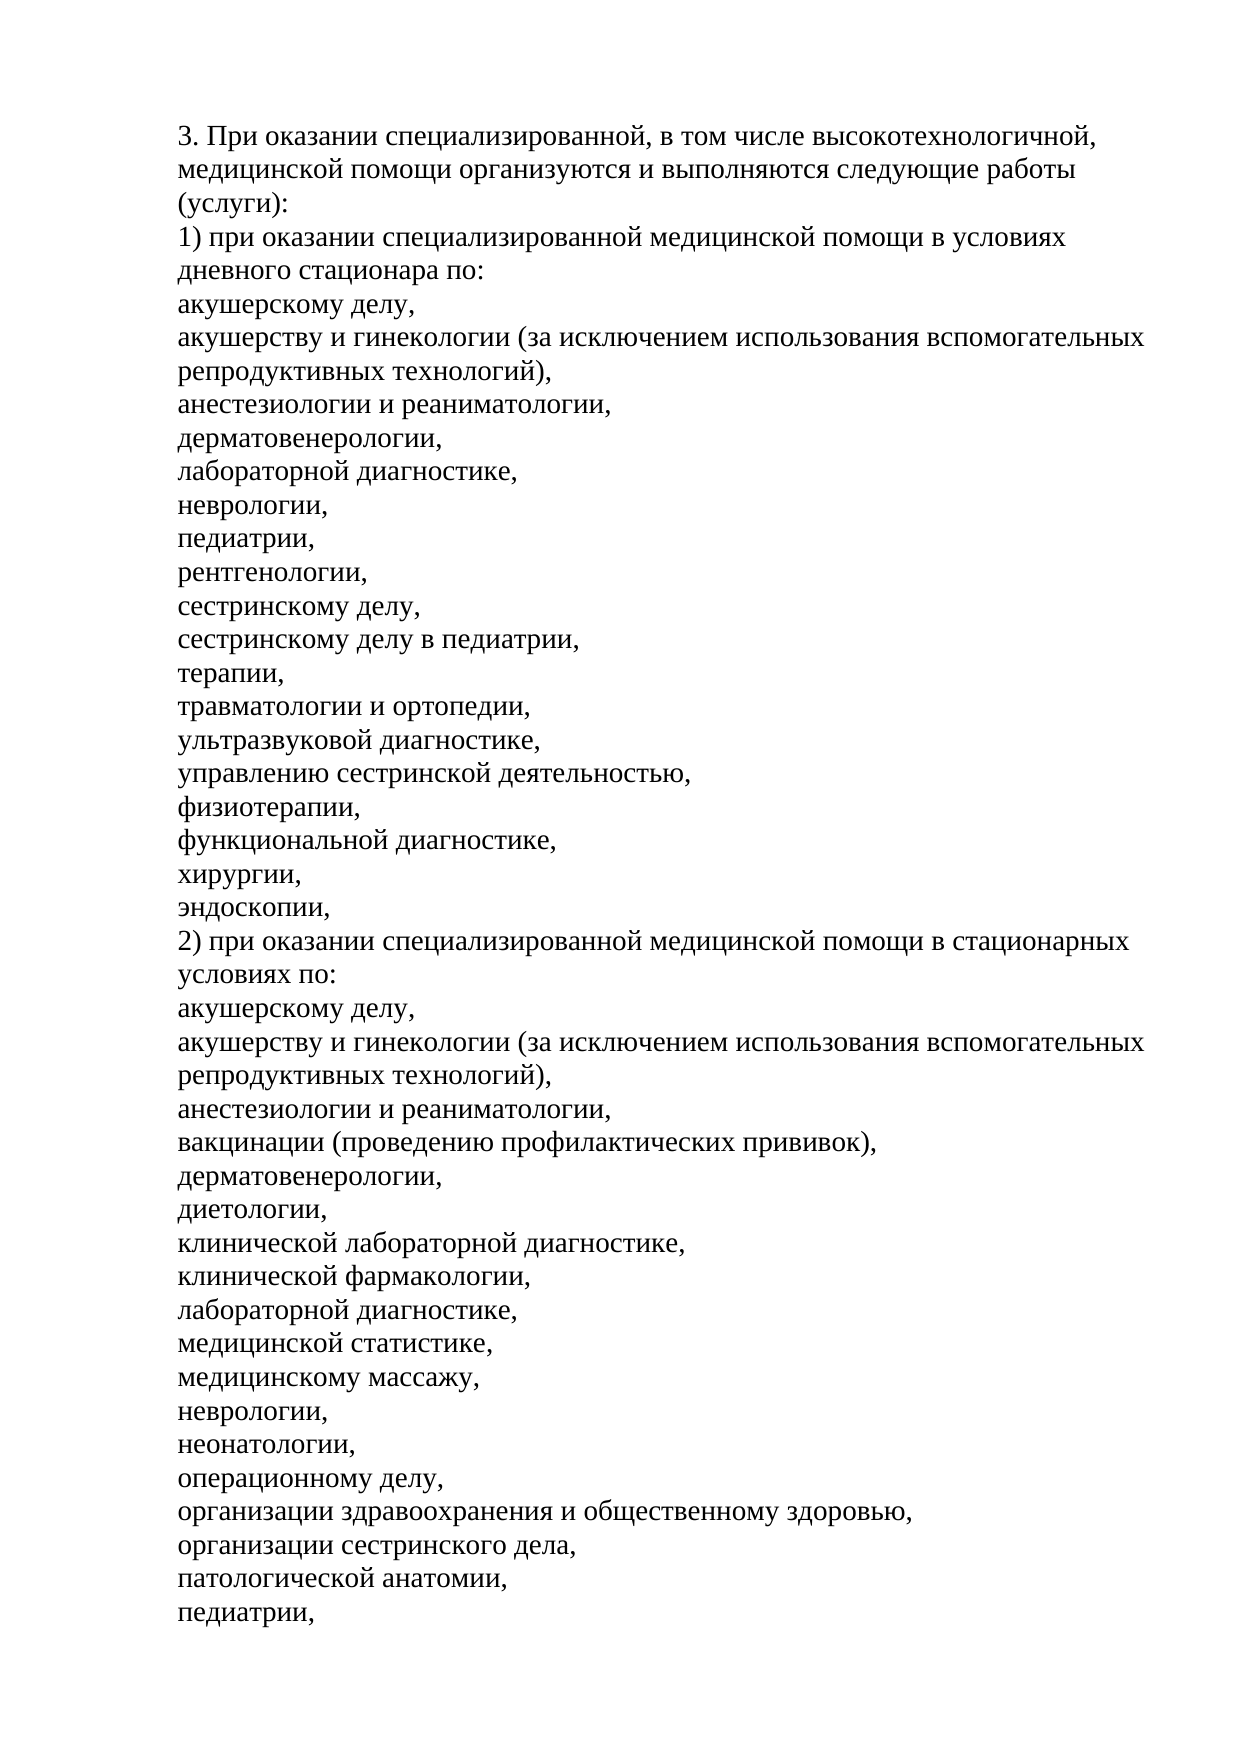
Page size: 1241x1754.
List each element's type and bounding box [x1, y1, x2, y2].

text [177, 1560, 1152, 1627]
text [177, 118, 1152, 1560]
